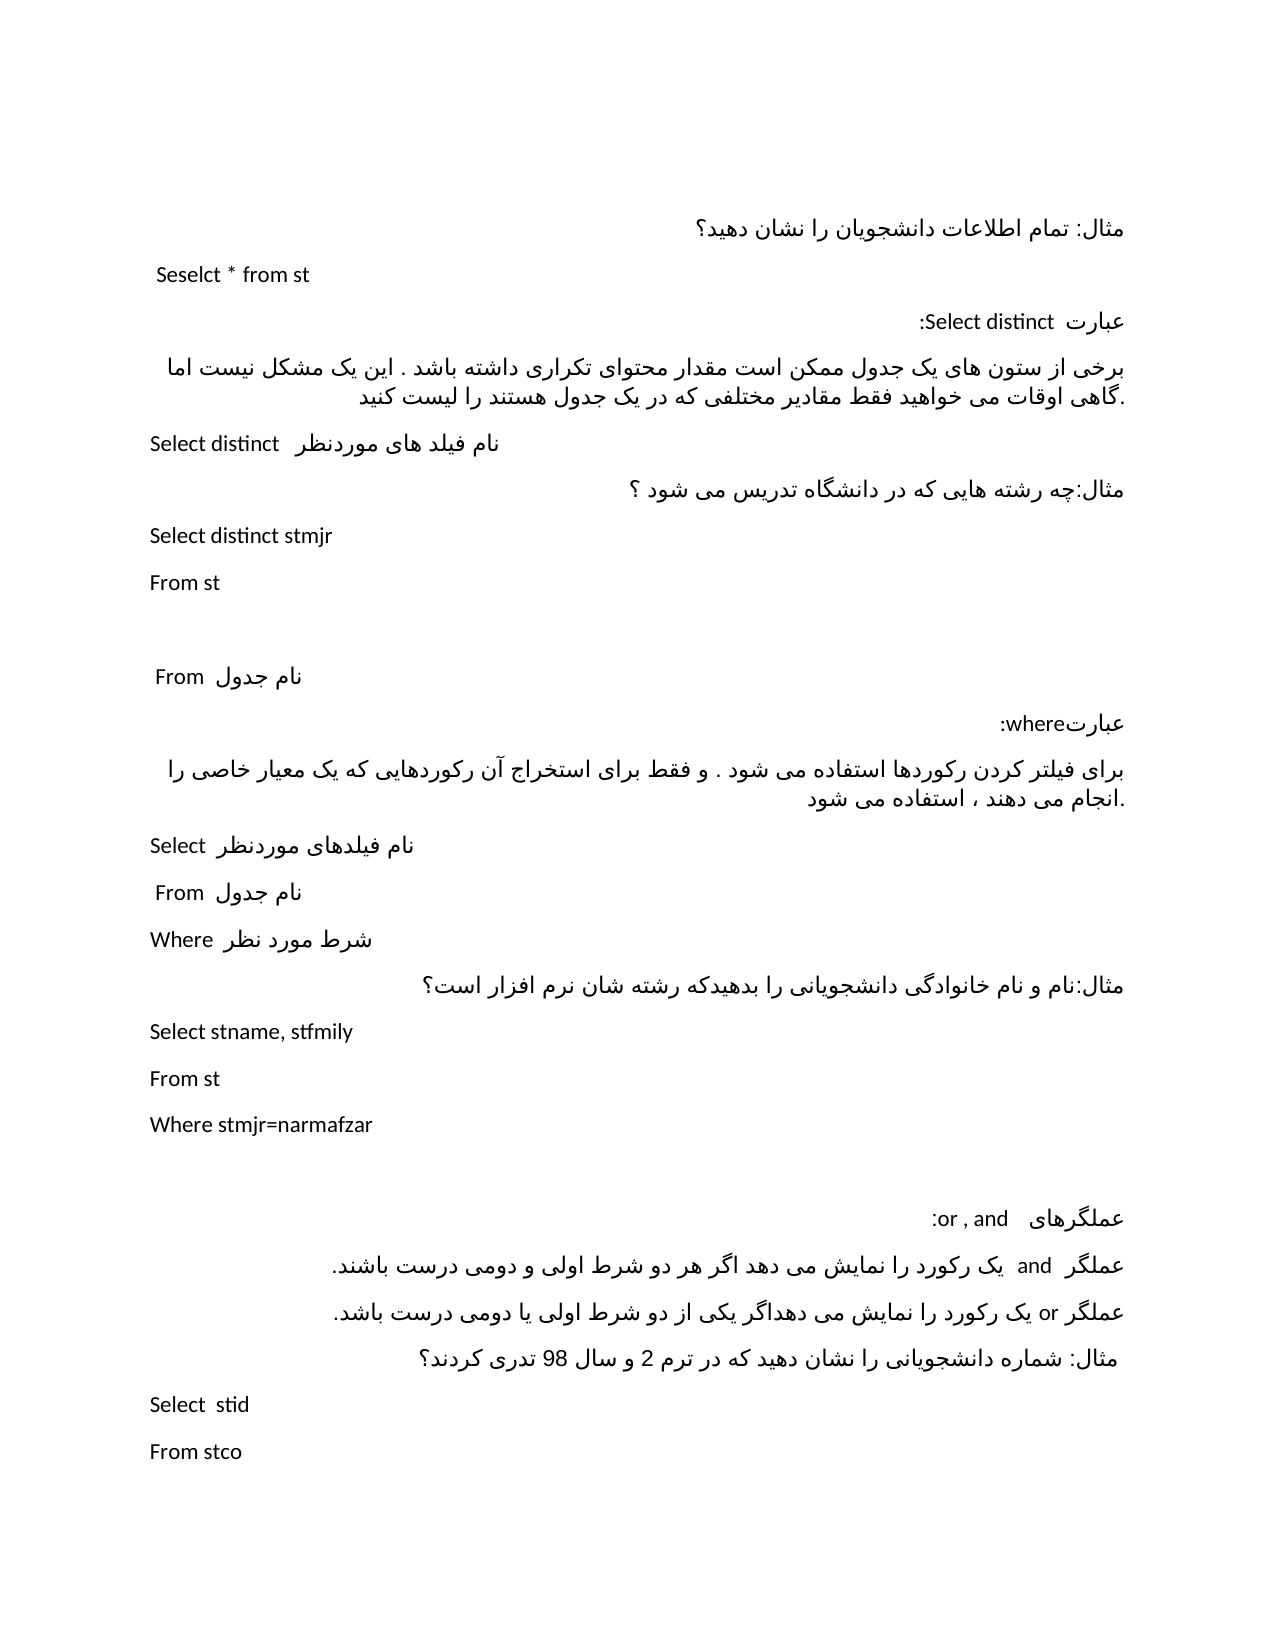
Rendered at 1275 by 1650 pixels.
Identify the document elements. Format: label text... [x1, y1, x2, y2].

text عملگر or یک رکورد را نمایش می دهداگر یکی از دو شرط اولی یا دومی درست باشد. [150, 1298, 1125, 1326]
text Where شرط مورد نظر [150, 925, 1125, 953]
text From st [150, 568, 1125, 596]
text Select stid [150, 1390, 1125, 1418]
text Select distinct نام فیلد های موردنظر [150, 429, 1125, 457]
text :Select distinct عبارت [150, 307, 1125, 335]
text عملگرهای or , and: [150, 1204, 1125, 1232]
text مثال:نام و نام خانوادگی دانشجویانی را بدهیدکه رشته شان نرم افزار است؟ [150, 972, 1125, 998]
text From نام جدول [150, 662, 1125, 690]
text برای فیلتر کردن رکوردها استفاده می شود . و فقط برای استخراج آن رکوردهایی که یک معیار خاصی را انجام می دهند ، استفاده می شود. [150, 756, 1125, 812]
text From stco [150, 1437, 1125, 1465]
text مثال: شماره دانشجویانی را نشان دهید که در ترم 2 و سال 98 تدری کردند؟ [150, 1345, 1125, 1371]
text :whereعبارت [150, 709, 1125, 737]
text برخی از ستون های یک جدول ممکن است مقدار محتوای تکراری داشته باشد . این یک مشکل نیست اما گاهی اوقات می خواهید فقط مقادیر مختلفی که در یک جدول هستند را لیست کنید. [150, 354, 1125, 411]
text Select نام فیلدهای موردنظر [150, 831, 1125, 859]
text Where stmjr=narmafzar [150, 1111, 1125, 1139]
text Select distinct stmjr [150, 521, 1125, 549]
text مثال: تمام اطلاعات دانشجویان را نشان دهید؟ [150, 215, 1125, 241]
text From نام جدول [150, 878, 1125, 906]
text From st [150, 1064, 1125, 1092]
text عملگر and یک رکورد را نمایش می دهد اگر هر دو شرط اولی و دومی درست باشند. [150, 1251, 1125, 1279]
text Seselct * from st [150, 260, 1125, 288]
text مثال:چه رشته هایی که در دانشگاه تدریس می شود ؟ [150, 476, 1125, 503]
text Select stname, stfmily [150, 1017, 1125, 1045]
